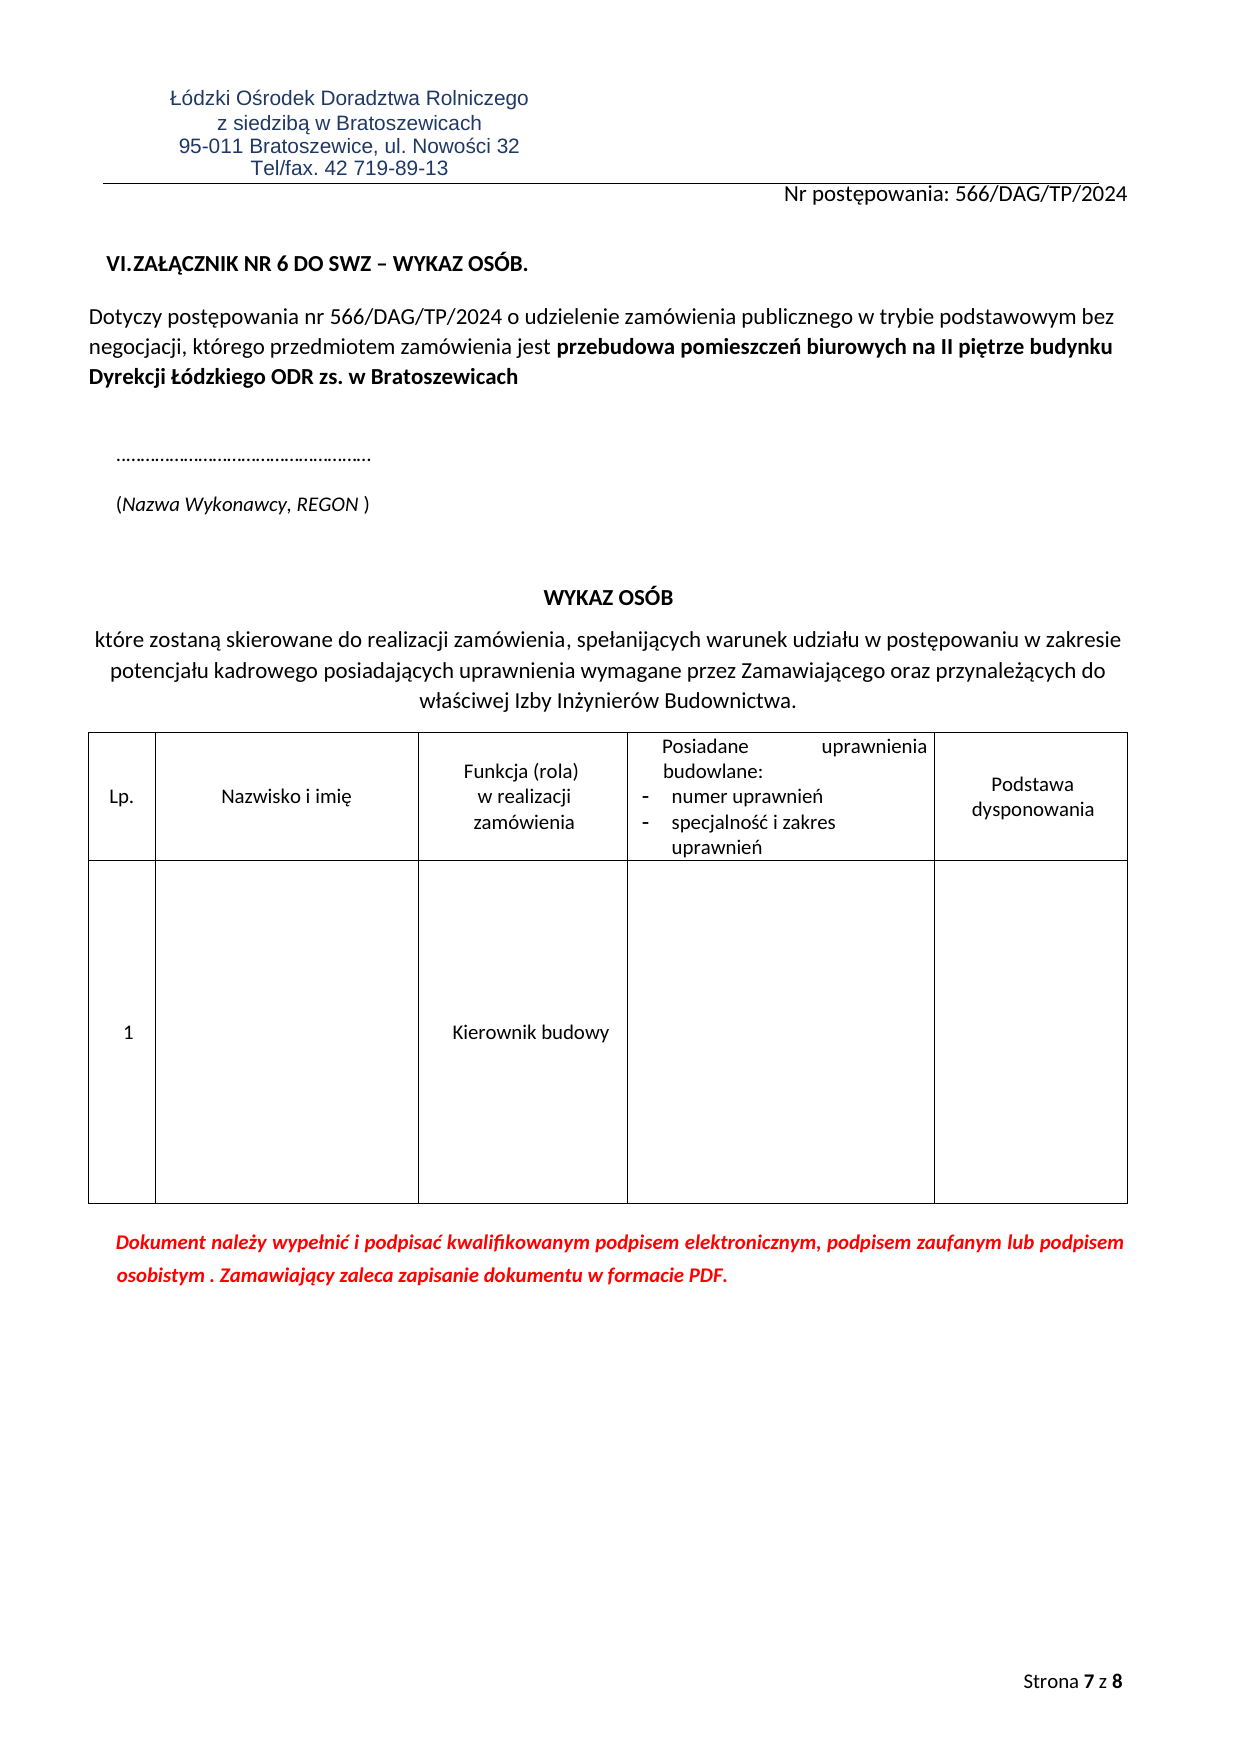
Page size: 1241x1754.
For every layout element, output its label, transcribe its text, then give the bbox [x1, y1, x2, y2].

table_header Nazwisko i imię [156, 733, 418, 860]
table_header Lp. [89, 733, 155, 860]
text które zostaną skierowane do realizacji zamówienia, spełanijących warunek udziału w postępowaniu w zakresie potencjału kadrowego posiadających uprawnienia wymagane przez Zamawiającego oraz przynależących do właściwej Izby Inżynierów Budownictwa. [89, 626, 1128, 714]
table_header Funkcja (rola) w realizacji zamówienia [419, 733, 627, 860]
table_header Posiadane uprawnienia budowlane: numer uprawnień specjalność i zakres uprawnień [628, 733, 934, 860]
table_header Podstawa dysponowania [935, 733, 1127, 860]
table_cell Kierownik budowy [419, 861, 627, 1202]
table_cell [156, 861, 418, 1202]
table_cell 1 [89, 861, 155, 1202]
table_cell [935, 861, 1127, 1202]
text Dokument należy wypełnić i podpisać kwalifikowanym podpisem elektronicznym, podpisem zaufanym lub podpisem osobistym . Zamawiający zaleca zapisanie dokumentu w formacie PDF. [116, 1229, 1128, 1288]
text Dotyczy postępowania nr 566/DAG/TP/2024 o udzielenie zamówienia publicznego w trybie podstawowym bez negocjacji, którego przedmiotem zamówienia jest przebudowa pomieszczeń biurowych na II piętrze budynku Dyrekcji Łódzkiego ODR zs. w Bratoszewicach [89, 302, 1128, 390]
text WYKAZ OSÓB [89, 583, 1128, 611]
table_cell [628, 861, 934, 1202]
text (Nazwa Wykonawcy, REGON ) [116, 491, 1128, 516]
subtitle ZAŁĄCZNIK NR 6 DO SWZ – WYKAZ OSÓB. [132, 237, 1128, 277]
text ..…………………………………………… [116, 442, 1128, 467]
